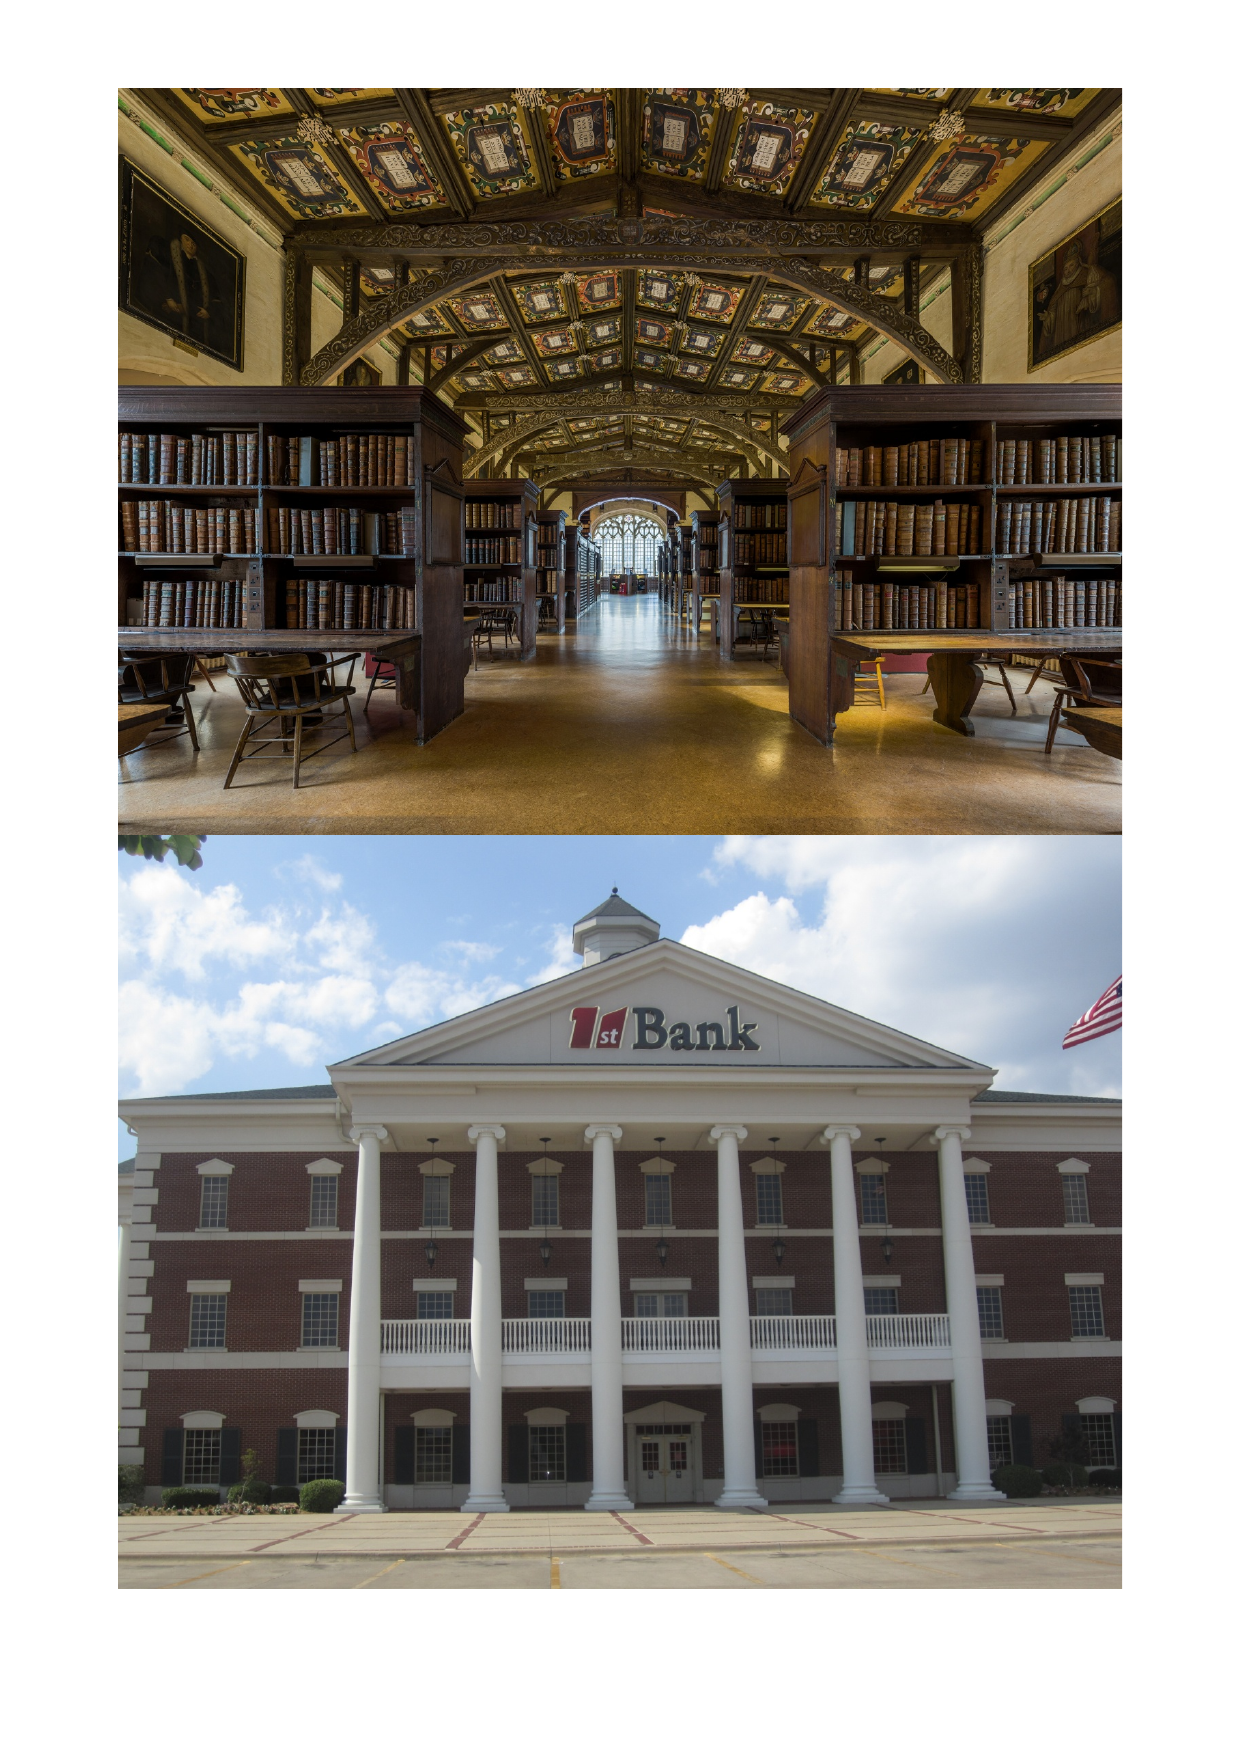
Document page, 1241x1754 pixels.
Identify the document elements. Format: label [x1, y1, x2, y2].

picture [118, 88, 1123, 1589]
